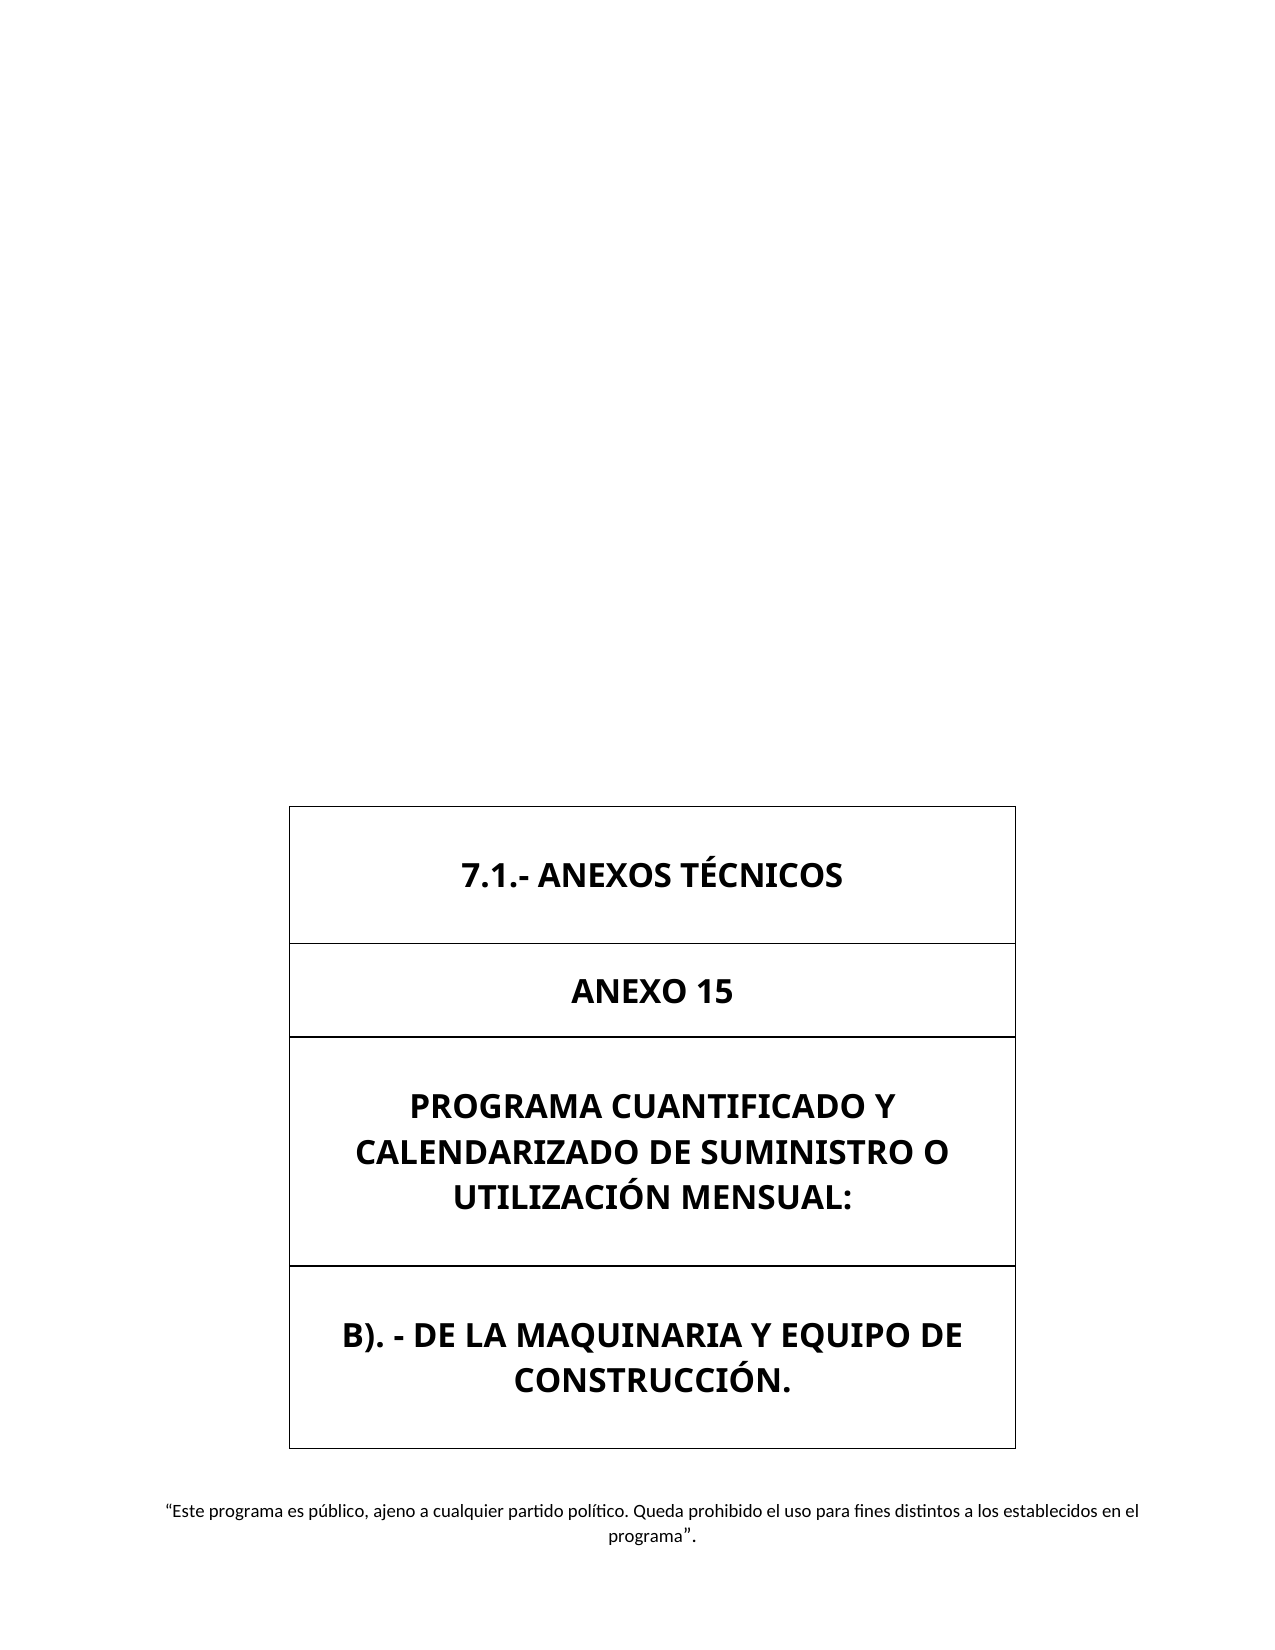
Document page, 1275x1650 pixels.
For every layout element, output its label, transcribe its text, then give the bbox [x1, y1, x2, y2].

table_cell PROGRAMA CUANTIFICADO Y CALENDARIZADO DE SUMINISTRO O UTILIZACIÓN MENSUAL: [290, 1038, 1015, 1265]
table_cell ANEXO 15 [290, 944, 1015, 1036]
table_cell B). - DE LA MAQUINARIA Y EQUIPO DE CONSTRUCCIÓN. [290, 1267, 1015, 1448]
table_header 7.1.- ANEXOS TÉCNICOS [290, 807, 1015, 942]
